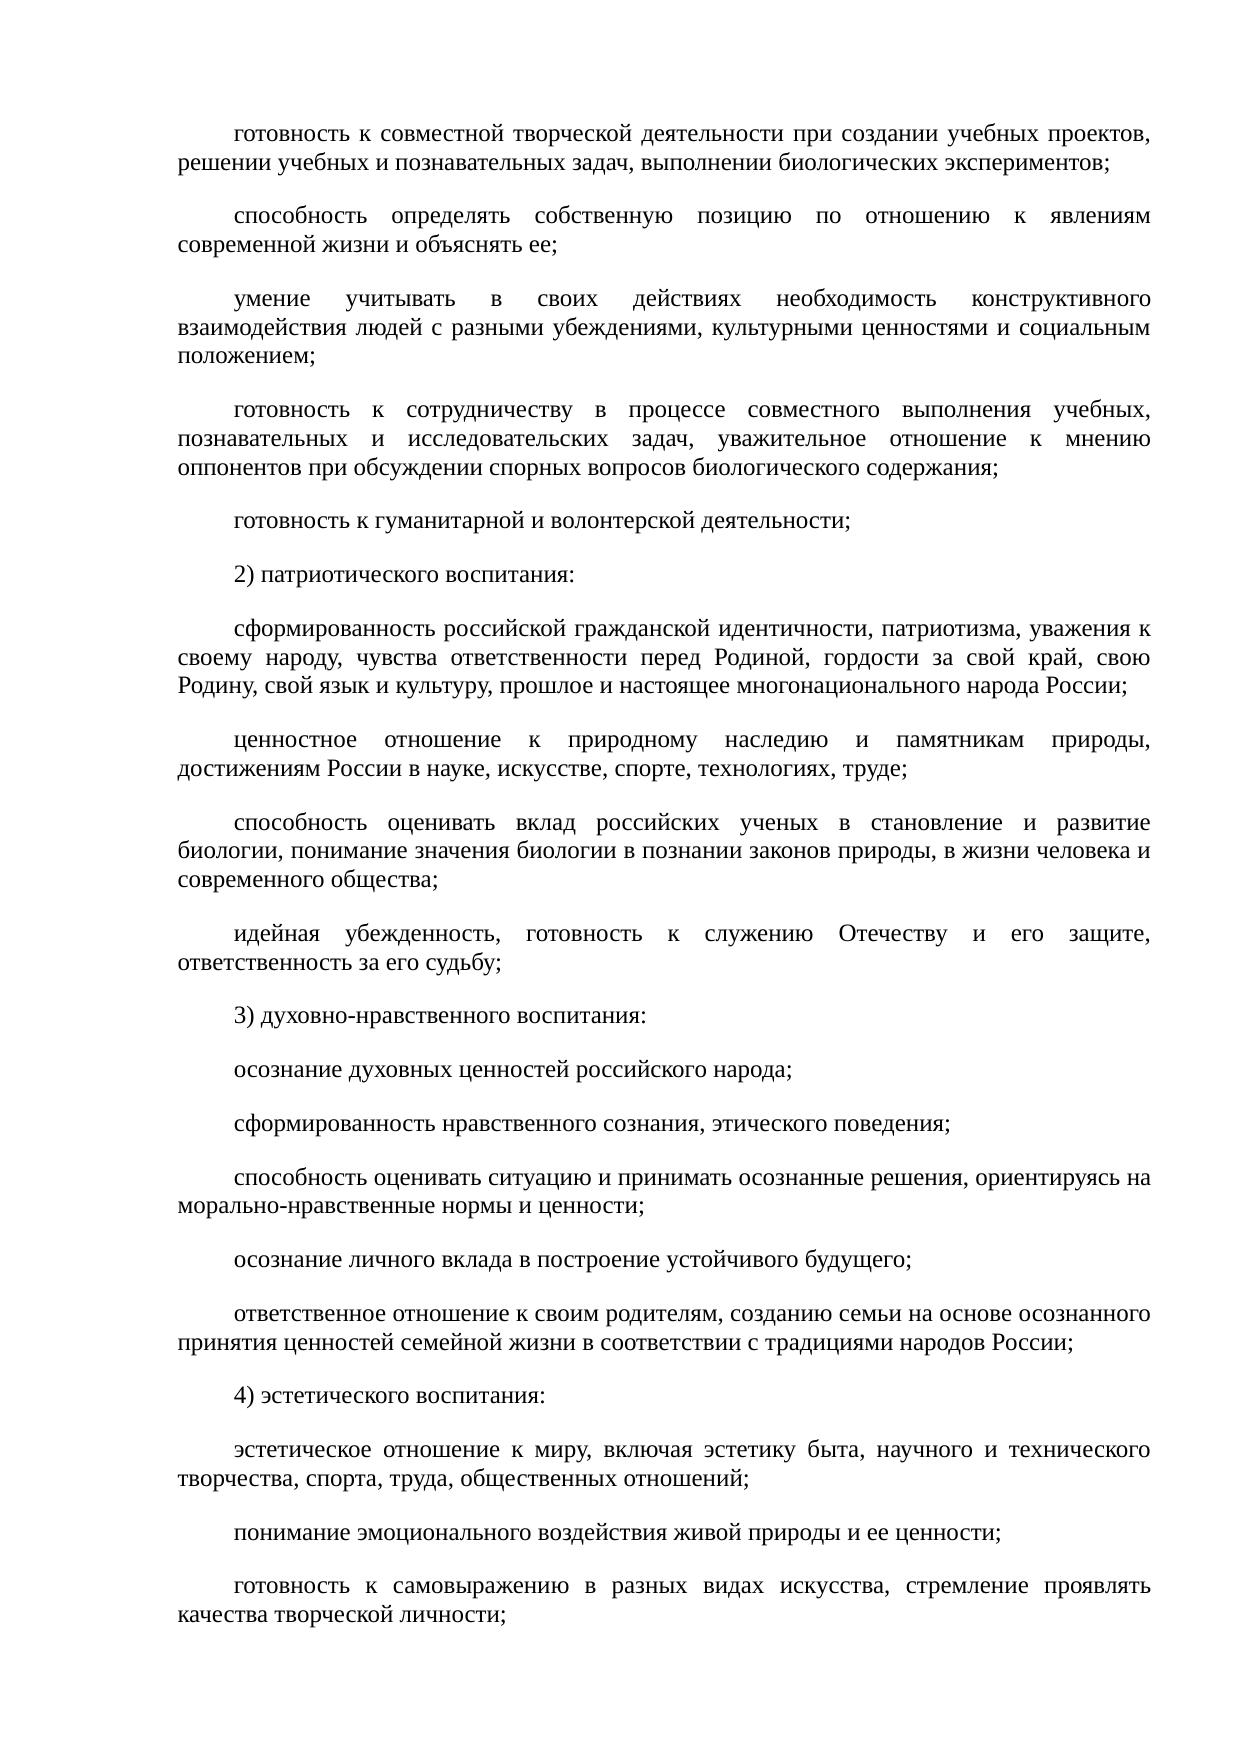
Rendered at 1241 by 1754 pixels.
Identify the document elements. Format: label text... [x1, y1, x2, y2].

text готовность к сотрудничеству в процессе совместного выполнения учебных, познавательных и исследовательских задач, уважительное отношение к мнению оппонентов при обсуждении спорных вопросов биологического содержания; [177, 394, 1152, 481]
text ответственное отношение к своим родителям, созданию семьи на основе осознанного принятия ценностей семейной жизни в соответствии с традициями народов России; [177, 1298, 1152, 1356]
text 4) эстетического воспитания: [177, 1381, 1152, 1409]
text готовность к гуманитарной и волонтерской деятельности; [177, 506, 1152, 534]
text осознание личного вклада в построение устойчивого будущего; [177, 1244, 1152, 1273]
text готовность к совместной творческой деятельности при создании учебных проектов, решении учебных и познавательных задач, выполнении биологических экспериментов; [177, 118, 1152, 176]
text способность определять собственную позицию по отношению к явлениям современной жизни и объяснять ее; [177, 201, 1152, 258]
text способность оценивать вклад российских ученых в становление и развитие биологии, понимание значения биологии в познании законов природы, в жизни человека и современного общества; [177, 807, 1152, 893]
text осознание духовных ценностей российского народа; [177, 1054, 1152, 1083]
text готовность к самовыражению в разных видах искусства, стремление проявлять качества творческой личности; [177, 1571, 1152, 1628]
text сформированность российской гражданской идентичности, патриотизма, уважения к своему народу, чувства ответственности перед Родиной, гордости за свой край, свою Родину, свой язык и культуру, прошлое и настоящее многонационального народа России; [177, 613, 1152, 699]
text эстетическое отношение к миру, включая эстетику быта, научного и технического творчества, спорта, труда, общественных отношений; [177, 1434, 1152, 1492]
text сформированность нравственного сознания, этического поведения; [177, 1108, 1152, 1137]
text понимание эмоционального воздействия живой природы и ее ценности; [177, 1517, 1152, 1546]
text 2) патриотического воспитания: [177, 559, 1152, 588]
text умение учитывать в своих действиях необходимость конструктивного взаимодействия людей с разными убеждениями, культурными ценностями и социальным положением; [177, 283, 1152, 369]
text ценностное отношение к природному наследию и памятникам природы, достижениям России в науке, искусстве, спорте, технологиях, труде; [177, 724, 1152, 782]
text идейная убежденность, готовность к служению Отечеству и его защите, ответственность за его судьбу; [177, 918, 1152, 976]
text способность оценивать ситуацию и принимать осознанные решения, ориентируясь на морально-нравственные нормы и ценности; [177, 1162, 1152, 1219]
text 3) духовно-нравственного воспитания: [177, 1001, 1152, 1029]
